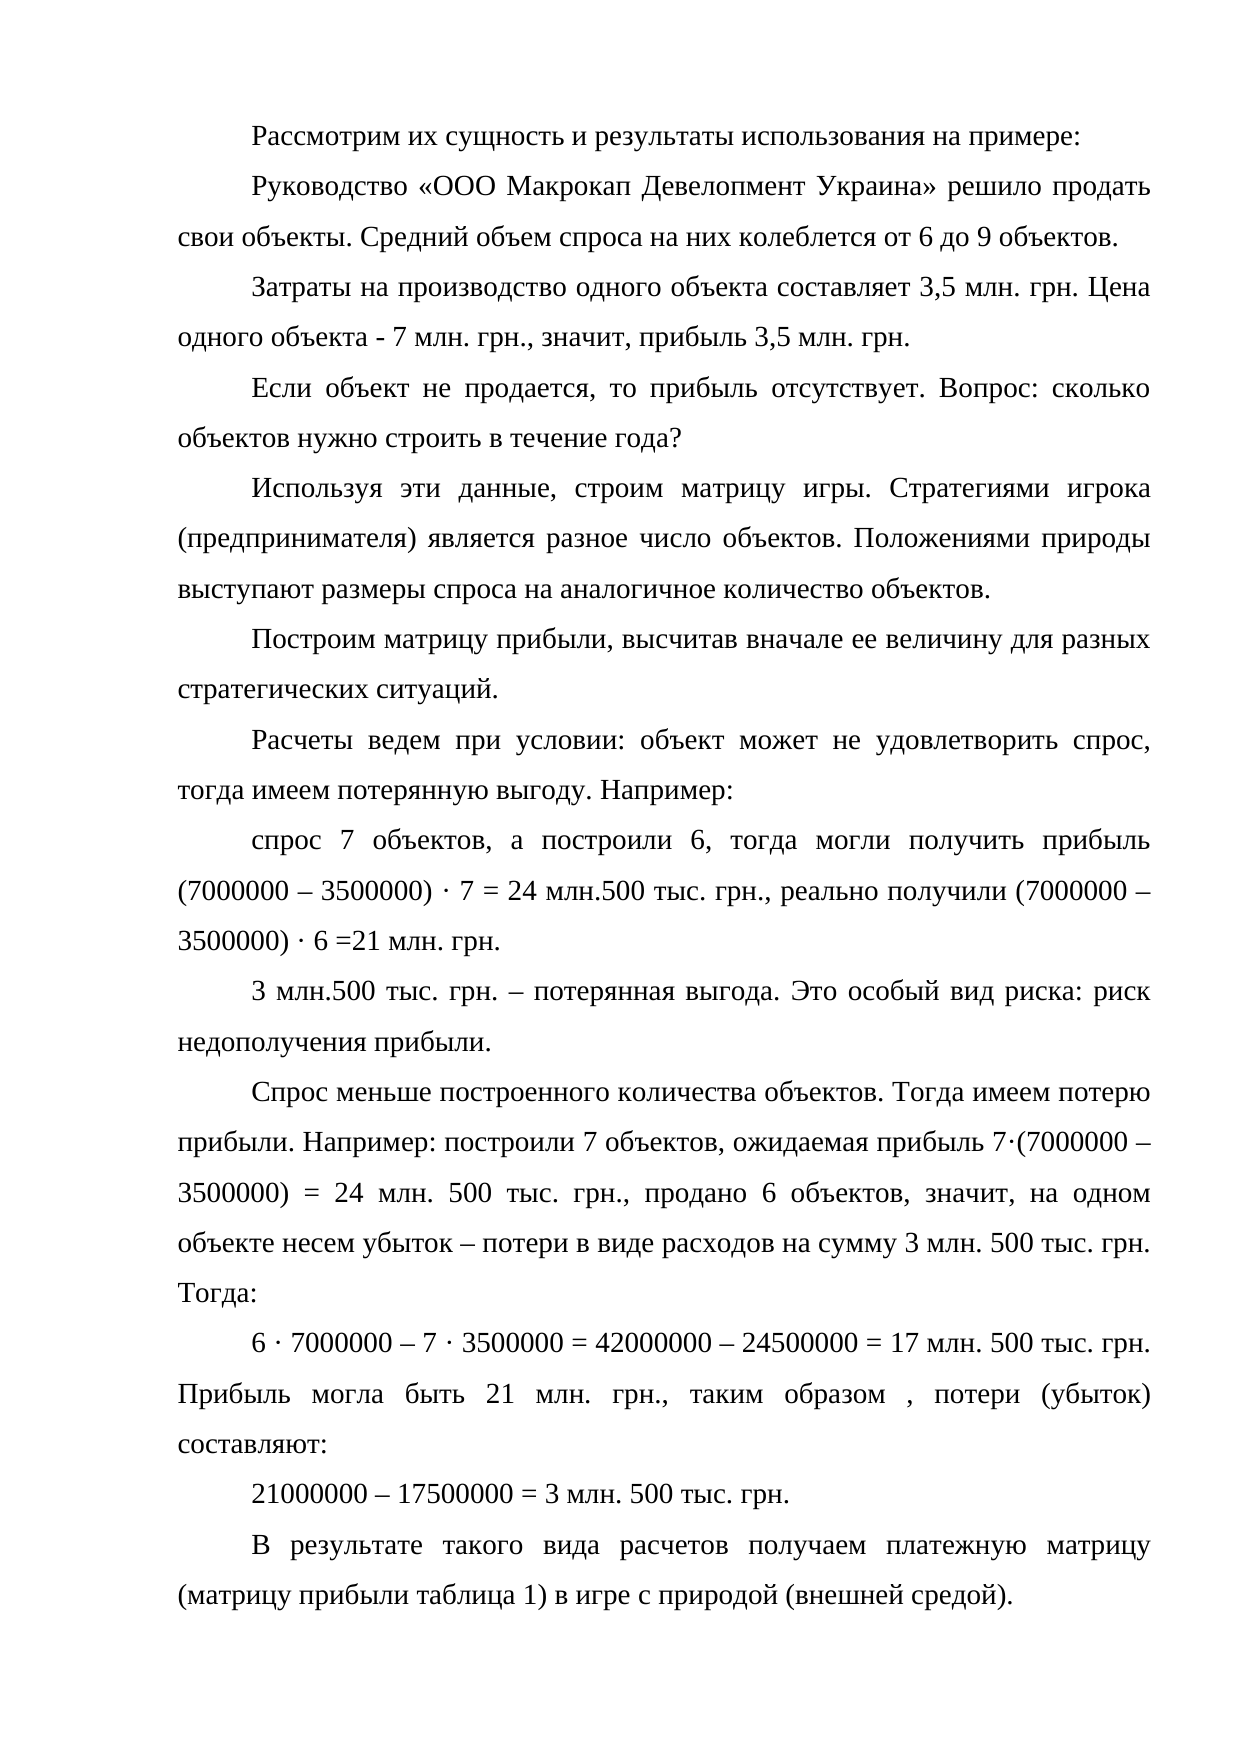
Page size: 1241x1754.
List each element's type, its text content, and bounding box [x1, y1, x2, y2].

text Рассмотрим их сущность и результаты использования на примере: [177, 118, 1152, 152]
text Руководство «ООО Макрокап Девелопмент Украина» решило продать свои объекты. Средний объем спроса на них колеблется от 6 до 9 объектов. [177, 168, 1152, 252]
text 3 млн.500 тыс. грн. – потерянная выгода. Это особый вид риска: риск недополучения прибыли. [177, 973, 1152, 1057]
text Расчеты ведем при условии: объект может не удовлетворить спрос, тогда имеем потерянную выгоду. Например: [177, 722, 1152, 806]
text Построим матрицу прибыли, высчитав вначале ее величину для разных стратегических ситуаций. [177, 621, 1152, 705]
text В результате такого вида расчетов получаем платежную матрицу (матрицу прибыли таблица 1) в игре с природой (внешней средой). [177, 1527, 1152, 1611]
text Затраты на производство одного объекта составляет 3,5 млн. грн. Цена одного объекта - 7 млн. грн., значит, прибыль 3,5 млн. грн. [177, 269, 1152, 353]
text Используя эти данные, строим матрицу игры. Стратегиями игрока (предпринимателя) является разное число объектов. Положениями природы выступают размеры спроса на аналогичное количество объектов. [177, 470, 1152, 604]
text Если объект не продается, то прибыль отсутствует. Вопрос: сколько объектов нужно строить в течение года? [177, 370, 1152, 453]
text Спрос меньше построенного количества объектов. Тогда имеем потерю прибыли. Например: построили 7 объектов, ожидаемая прибыль 7·(7000000 – 3500000) = 24 млн. 500 тыс. грн., продано 6 объектов, значит, на одном объекте несем убыток – потери в виде расходов на сумму 3 млн. 500 тыс. грн. Тогда: [177, 1074, 1152, 1309]
text спрос 7 объектов, а построили 6, тогда могли получить прибыль (7000000 – 3500000) · 7 = 24 млн.500 тыс. грн., реально получили (7000000 – 3500000) · 6 =21 млн. грн. [177, 822, 1152, 957]
text 6 · 7000000 – 7 · 3500000 = 42000000 – 24500000 = 17 млн. 500 тыс. грн. Прибыль могла быть 21 млн. грн., таким образом , потери (убыток) составляют: [177, 1326, 1152, 1460]
text 21000000 – 17500000 = 3 млн. 500 тыс. грн. [177, 1477, 1152, 1510]
